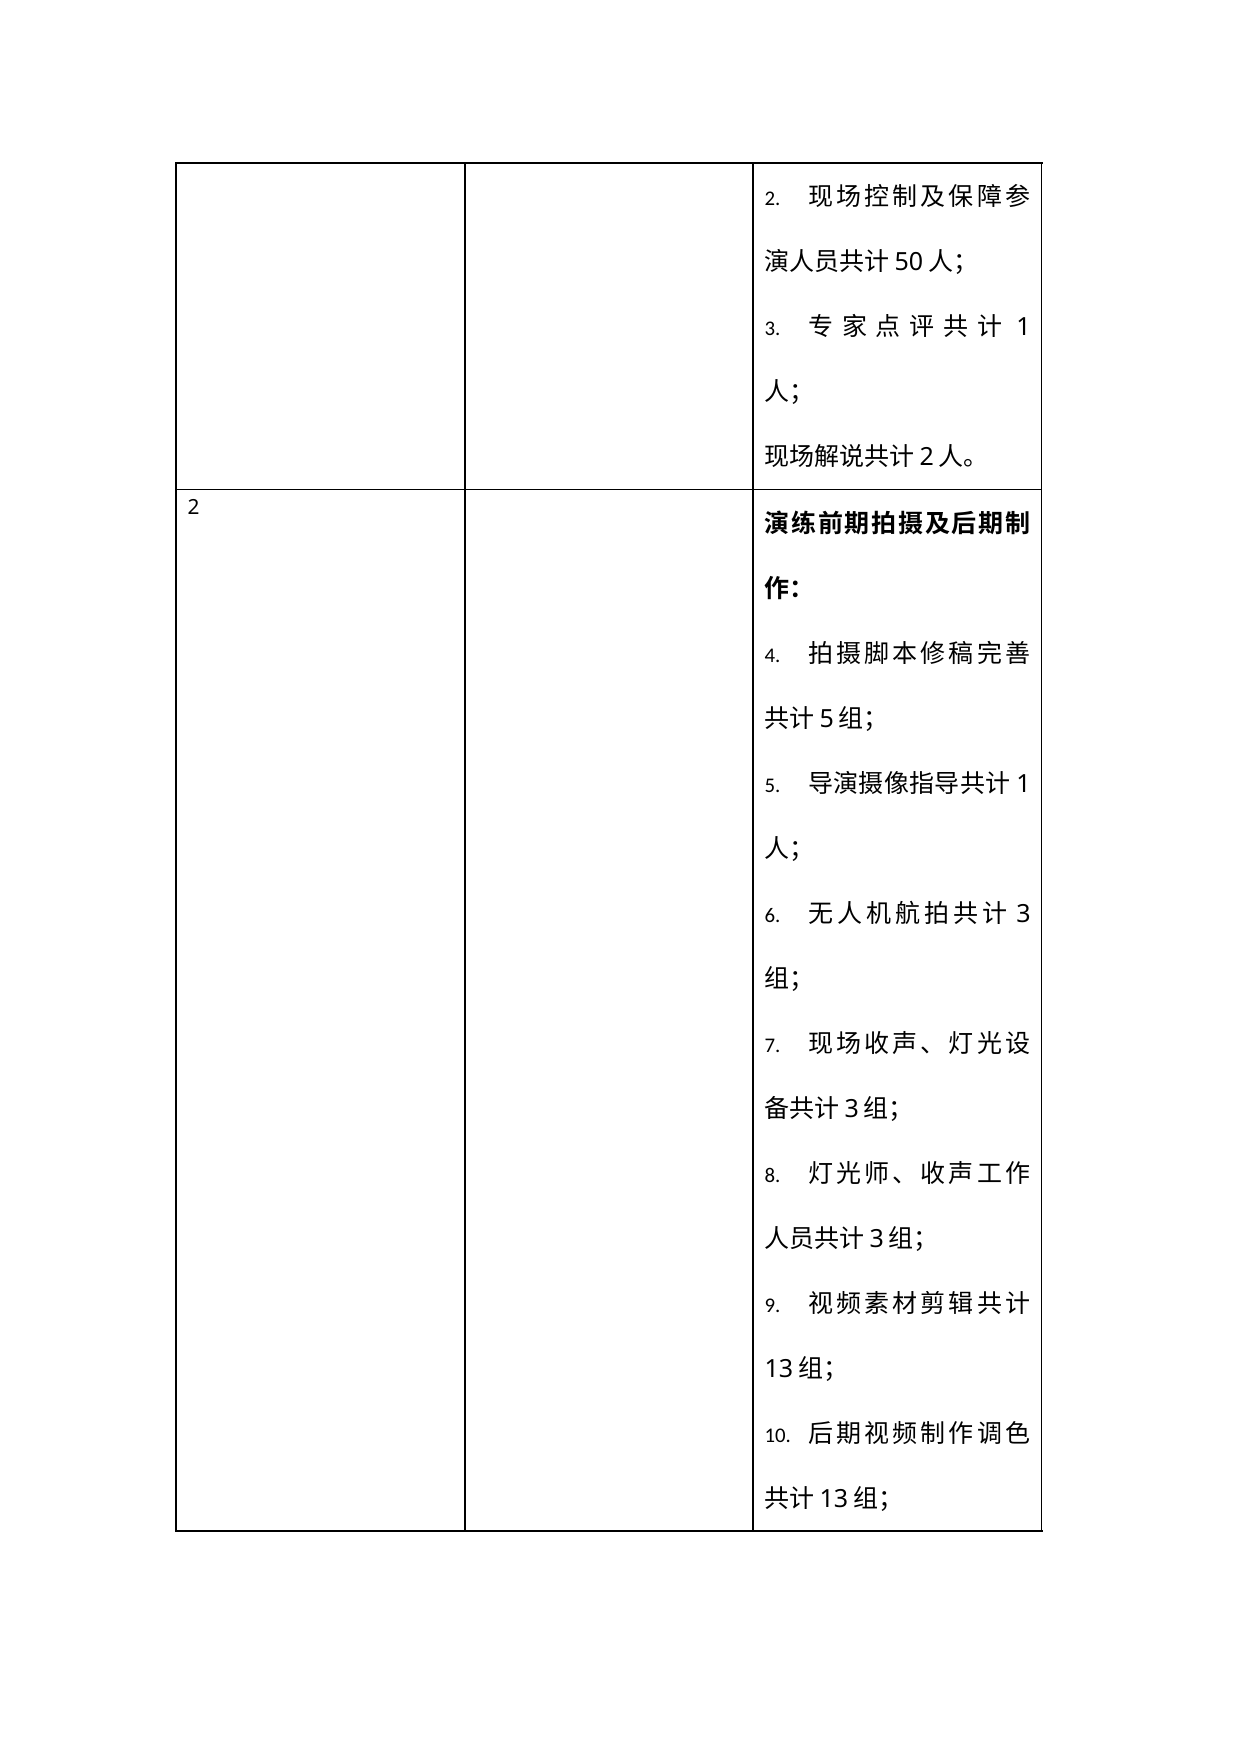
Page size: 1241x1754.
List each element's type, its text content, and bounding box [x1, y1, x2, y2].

table_cell [466, 164, 752, 488]
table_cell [754, 490, 1041, 1530]
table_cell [754, 164, 1041, 488]
table_cell 1 [177, 164, 464, 488]
table_cell 2 [177, 490, 464, 1530]
table_cell [466, 490, 752, 1530]
